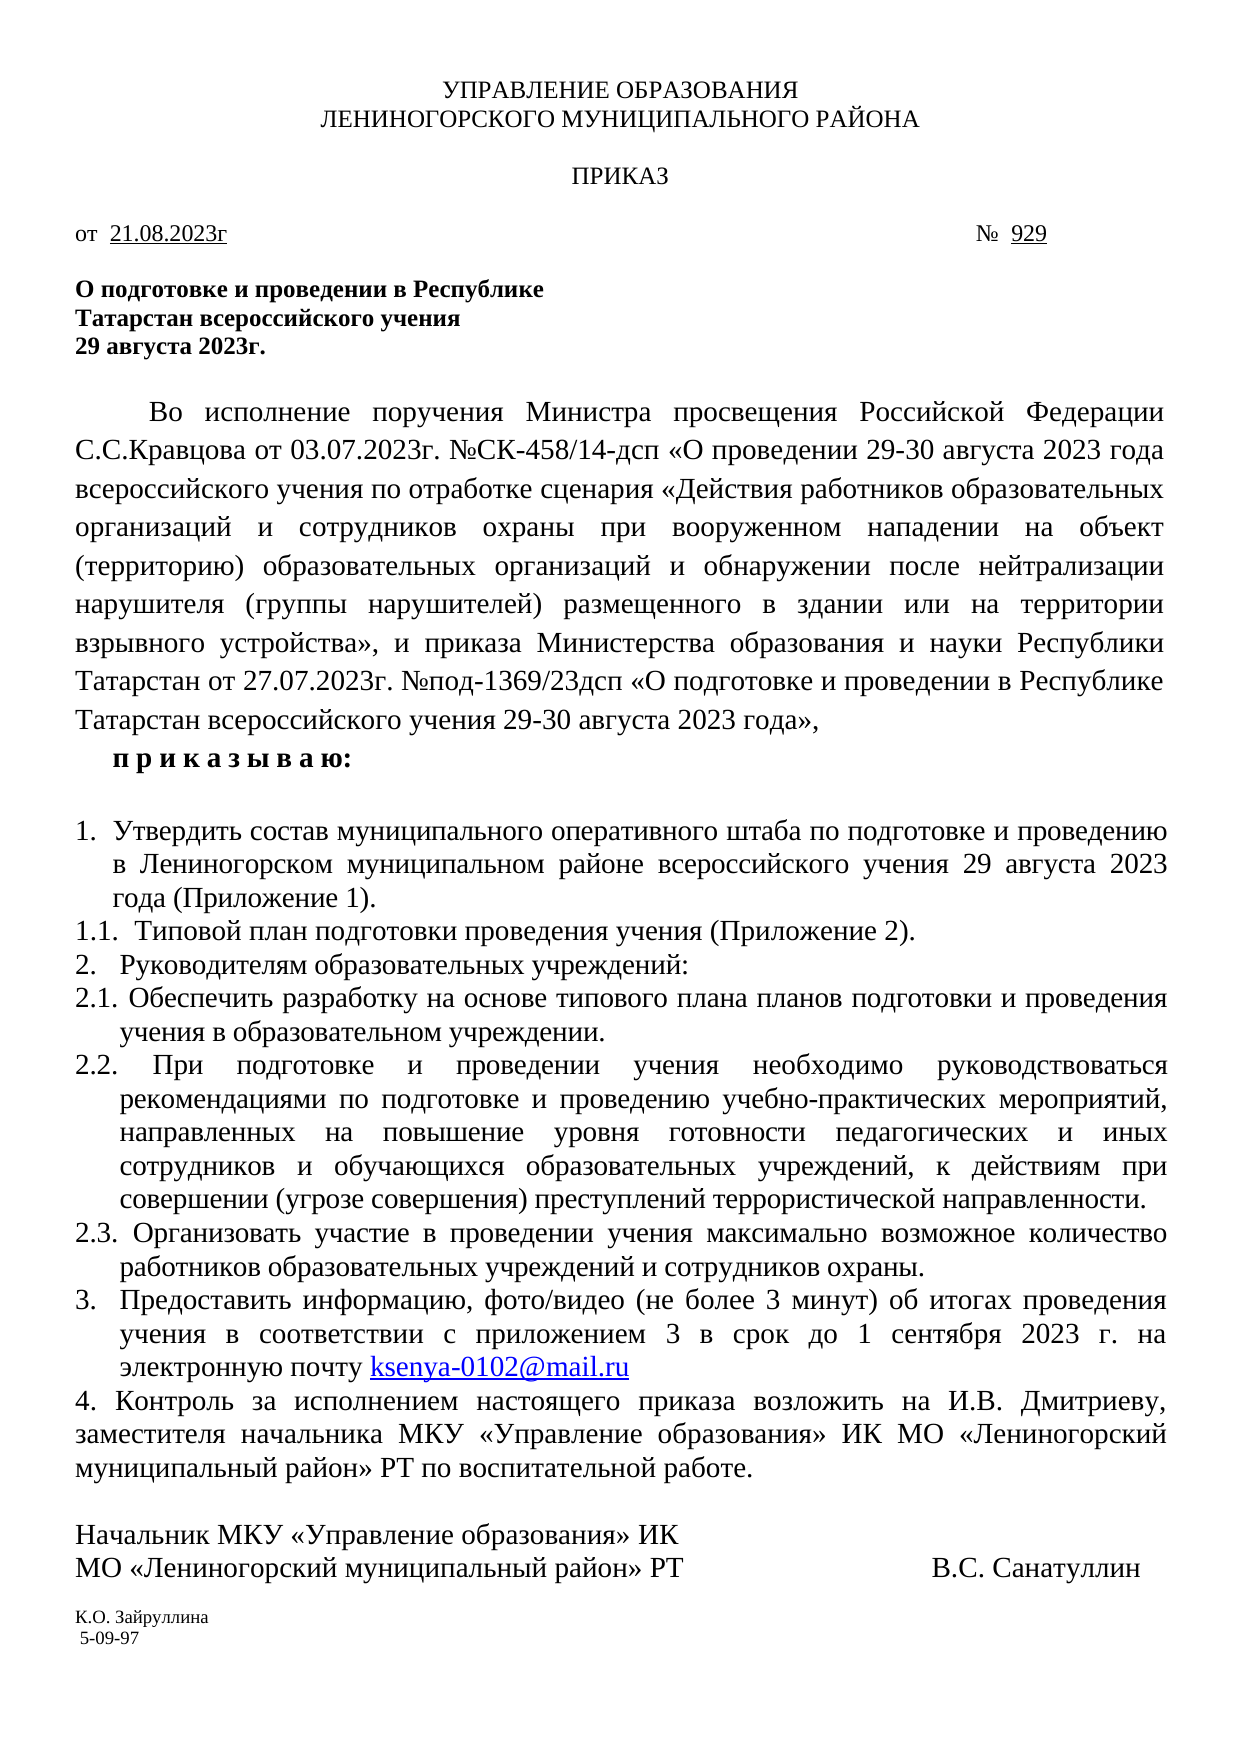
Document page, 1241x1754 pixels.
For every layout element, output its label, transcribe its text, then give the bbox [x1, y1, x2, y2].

list Организовать участие в проведении учения максимально возможное количество работников образовательных учреждений и сотрудников охраны. [75, 1215, 1168, 1282]
list Предоставить информацию, фото/видео (не более 3 минут) об итогах проведения учения в соответствии с приложением 3 в срок до 1 сентября 2023 г. на электронную почту ksenya-0102@mail.ru [75, 1282, 1168, 1383]
text 29 августа 2023г. [75, 331, 1165, 360]
text от 21.08.2023г № 929 [75, 219, 1165, 246]
text 5-09-97 [75, 1627, 1165, 1649]
text Татарстан всероссийского учения [75, 303, 1165, 331]
list При подготовке и проведении учения необходимо руководствоваться рекомендациями по подготовке и проведению учебно-практических мероприятий, направленных на повышение уровня готовности педагогических и иных сотрудников и обучающихся образовательных учреждений, к действиям при совершении (угрозе совершения) преступлений террористической направленности. [75, 1047, 1168, 1215]
text МО «Лениногорский муниципальный район» РТ В.С. Санатуллин [75, 1551, 1165, 1584]
list Утвердить состав муниципального оперативного штаба по подготовке и проведению в Лениногорском муниципальном районе всероссийского учения 29 августа 2023 года (Приложение 1). [75, 813, 1168, 913]
text Начальник МКУ «Управление образования» ИК [75, 1517, 1165, 1551]
list Руководителям образовательных учреждений: [75, 947, 1168, 980]
text Во исполнение поручения Министра просвещения Российской Федерации С.С.Кравцова от 03.07.2023г. №СК-458/14-дсп «О проведении 29-30 августа 2023 года всероссийского учения по отработке сценария «Действия работников образовательных организаций и сотрудников охраны при вооруженном нападении на объект (территорию) образовательных организаций и обнаружении после нейтрализации нарушителя (группы нарушителей) размещенного в здании или на территории взрывного устройства», и приказа Министерства образования и науки Республики Татарстан от 27.07.2023г. №под-1369/23дсп «О подготовке и проведении в Республике Татарстан всероссийского учения 29-30 августа 2023 года», [75, 394, 1165, 736]
text УПРАВЛЕНИЕ ОБРАЗОВАНИЯ [75, 75, 1165, 104]
text п р и к а з ы в а ю: [75, 741, 1165, 774]
text ЛЕНИНОГОРСКОГО МУНИЦИПАЛЬНОГО РАЙОНА [75, 104, 1165, 132]
text К.О. Зайруллина [75, 1606, 1165, 1627]
text О подготовке и проведении в Республике [75, 274, 1165, 303]
list Обеспечить разработку на основе типового плана планов подготовки и проведения учения в образовательном учреждении. [75, 980, 1168, 1047]
list Типовой план подготовки проведения учения (Приложение 2). [75, 913, 1168, 947]
text 4. Контроль за исполнением настоящего приказа возложить на И.В. Дмитриеву, заместителя начальника МКУ «Управление образования» ИК МО «Лениногорский муниципальный район» РТ по воспитательной работе. [75, 1383, 1168, 1483]
text ПРИКАЗ [75, 161, 1165, 190]
